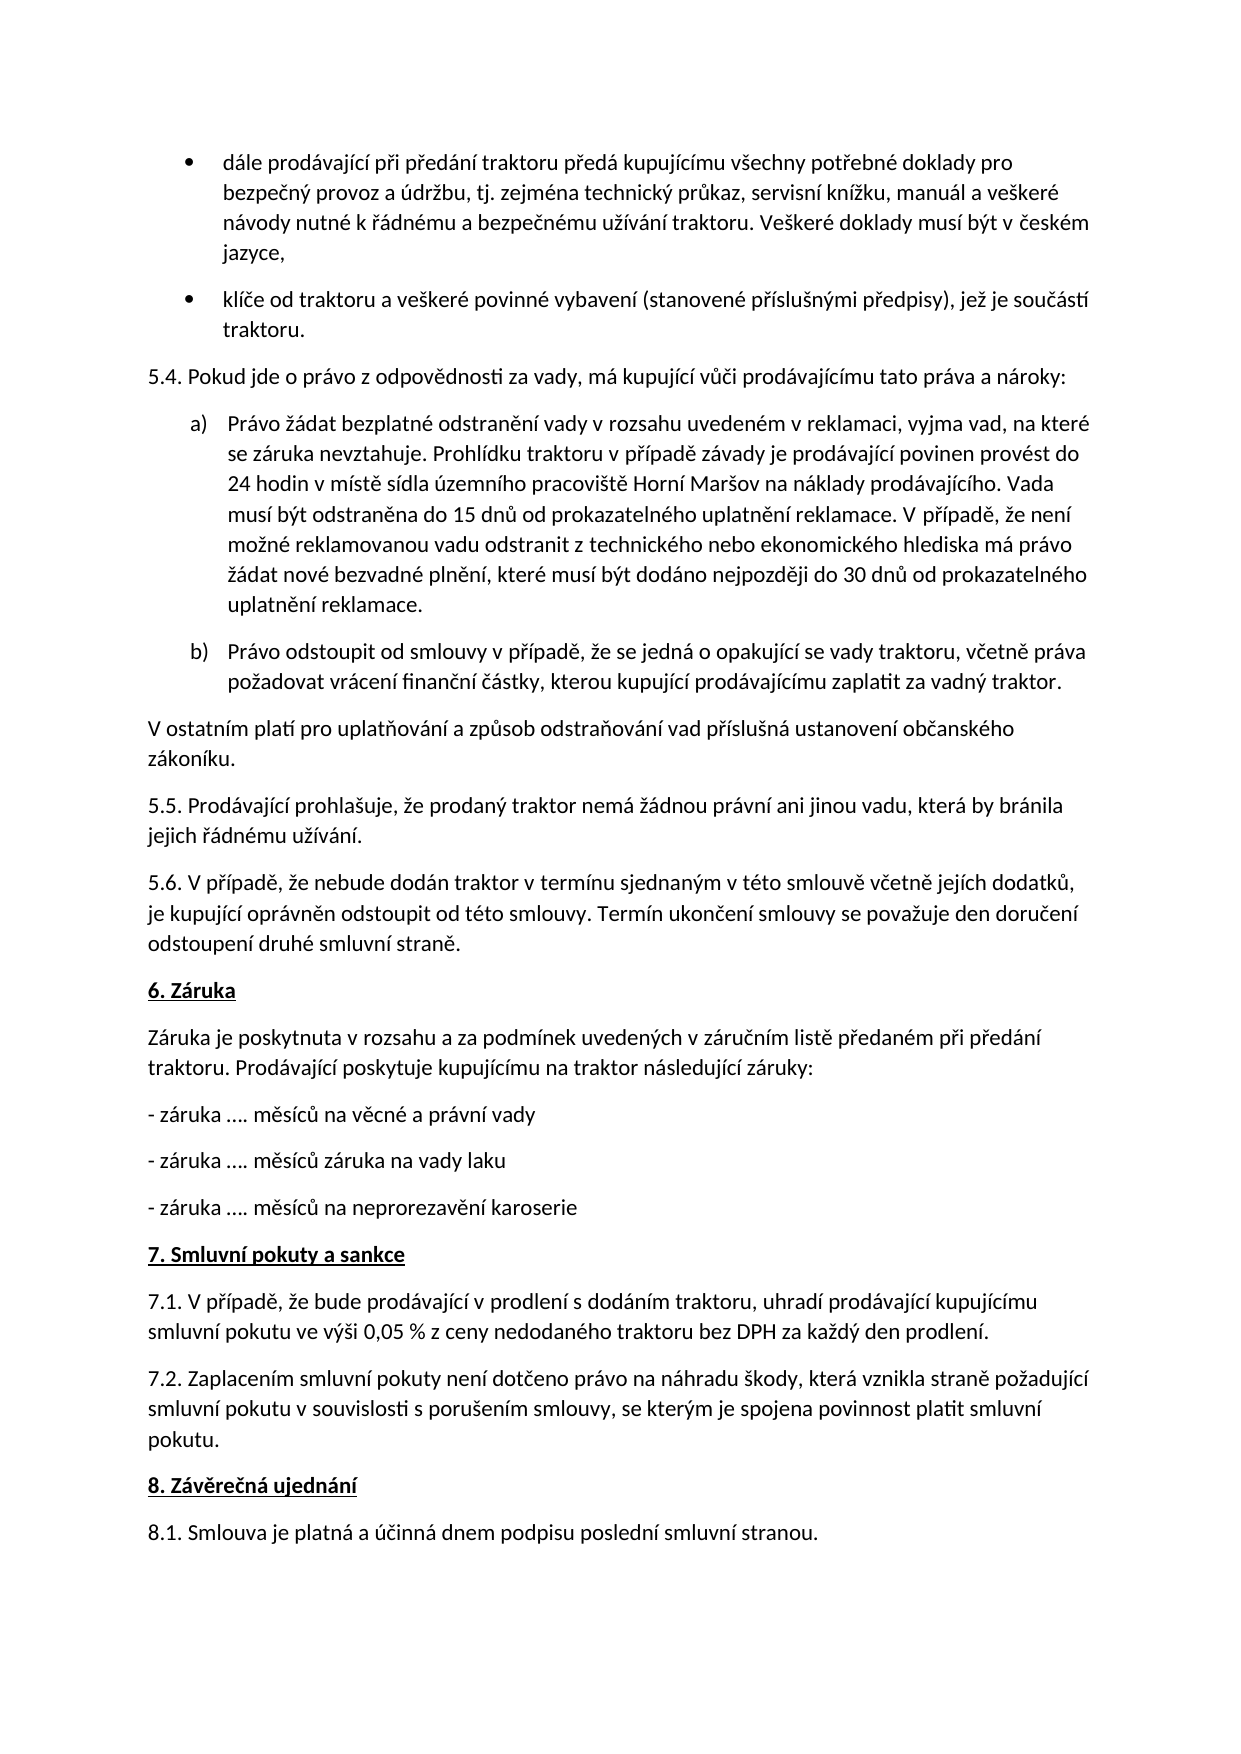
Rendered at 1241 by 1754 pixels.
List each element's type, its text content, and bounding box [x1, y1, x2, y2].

text 5.4. Pokud jde o právo z odpovědnosti za vady, má kupující vůči prodávajícímu tato práva a nároky: [148, 362, 1093, 390]
list Právo odstoupit od smlouvy v případě, že se jedná o opakující se vady traktoru, včetně práva požadovat vrácení finanční částky, kterou kupující prodávajícímu zaplatit za vadný traktor. [190, 637, 1093, 695]
text Záruka je poskytnuta v rozsahu a za podmínek uvedených v záručním listě předaném při předání traktoru. Prodávající poskytuje kupujícímu na traktor následující záruky: [148, 1023, 1093, 1081]
text - záruka …. měsíců na neprorezavění karoserie [148, 1193, 1093, 1221]
text 7. Smluvní pokuty a sankce [148, 1240, 1093, 1268]
list dále prodávající při předání traktoru předá kupujícímu všechny potřebné doklady pro bezpečný provoz a údržbu, tj. zejména technický průkaz, servisní knížku, manuál a veškeré návody nutné k řádnému a bezpečnému užívání traktoru. Veškeré doklady musí být v českém jazyce, [185, 148, 1093, 266]
text 8.1. Smlouva je platná a účinná dnem podpisu poslední smluvní stranou. [148, 1518, 1093, 1546]
text 7.2. Zaplacením smluvní pokuty není dotčeno právo na náhradu škody, která vznikla straně požadující smluvní pokutu v souvislosti s porušením smlouvy, se kterým je spojena povinnost platit smluvní pokutu. [148, 1364, 1093, 1453]
text 8. Závěrečná ujednání [148, 1472, 1093, 1499]
text V ostatním platí pro uplatňování a způsob odstraňování vad příslušná ustanovení občanského zákoníku. [148, 714, 1093, 772]
text 7.1. V případě, že bude prodávající v prodlení s dodáním traktoru, uhradí prodávající kupujícímu smluvní pokutu ve výši 0,05 % z ceny nedodaného traktoru bez DPH za každý den prodlení. [148, 1287, 1093, 1345]
text 6. Záruka [148, 976, 1093, 1004]
list klíče od traktoru a veškeré povinné vybavení (stanovené příslušnými předpisy), jež je součástí traktoru. [185, 285, 1093, 343]
text - záruka …. měsíců záruka na vady laku [148, 1147, 1093, 1174]
text 5.5. Prodávající prohlašuje, že prodaný traktor nemá žádnou právní ani jinou vadu, která by bránila jejich řádnému užívání. [148, 791, 1093, 849]
list Právo žádat bezplatné odstranění vady v rozsahu uvedeném v reklamaci, vyjma vad, na které se záruka nevztahuje. Prohlídku traktoru v případě závady je prodávající povinen provést do 24 hodin v místě sídla územního pracoviště Horní Maršov na náklady prodávajícího. Vada musí být odstraněna do 15 dnů od prokazatelného uplatnění reklamace. V případě, že není možné reklamovanou vadu odstranit z technického nebo ekonomického hlediska má právo žádat nové bezvadné plnění, které musí být dodáno nejpozději do 30 dnů od prokazatelného uplatnění reklamace. [190, 409, 1093, 618]
text - záruka …. měsíců na věcné a právní vady [148, 1100, 1093, 1128]
text 5.6. V případě, že nebude dodán traktor v termínu sjednaným v této smlouvě včetně jejích dodatků, je kupující oprávněn odstoupit od této smlouvy. Termín ukončení smlouvy se považuje den doručení odstoupení druhé smluvní straně. [148, 868, 1093, 957]
